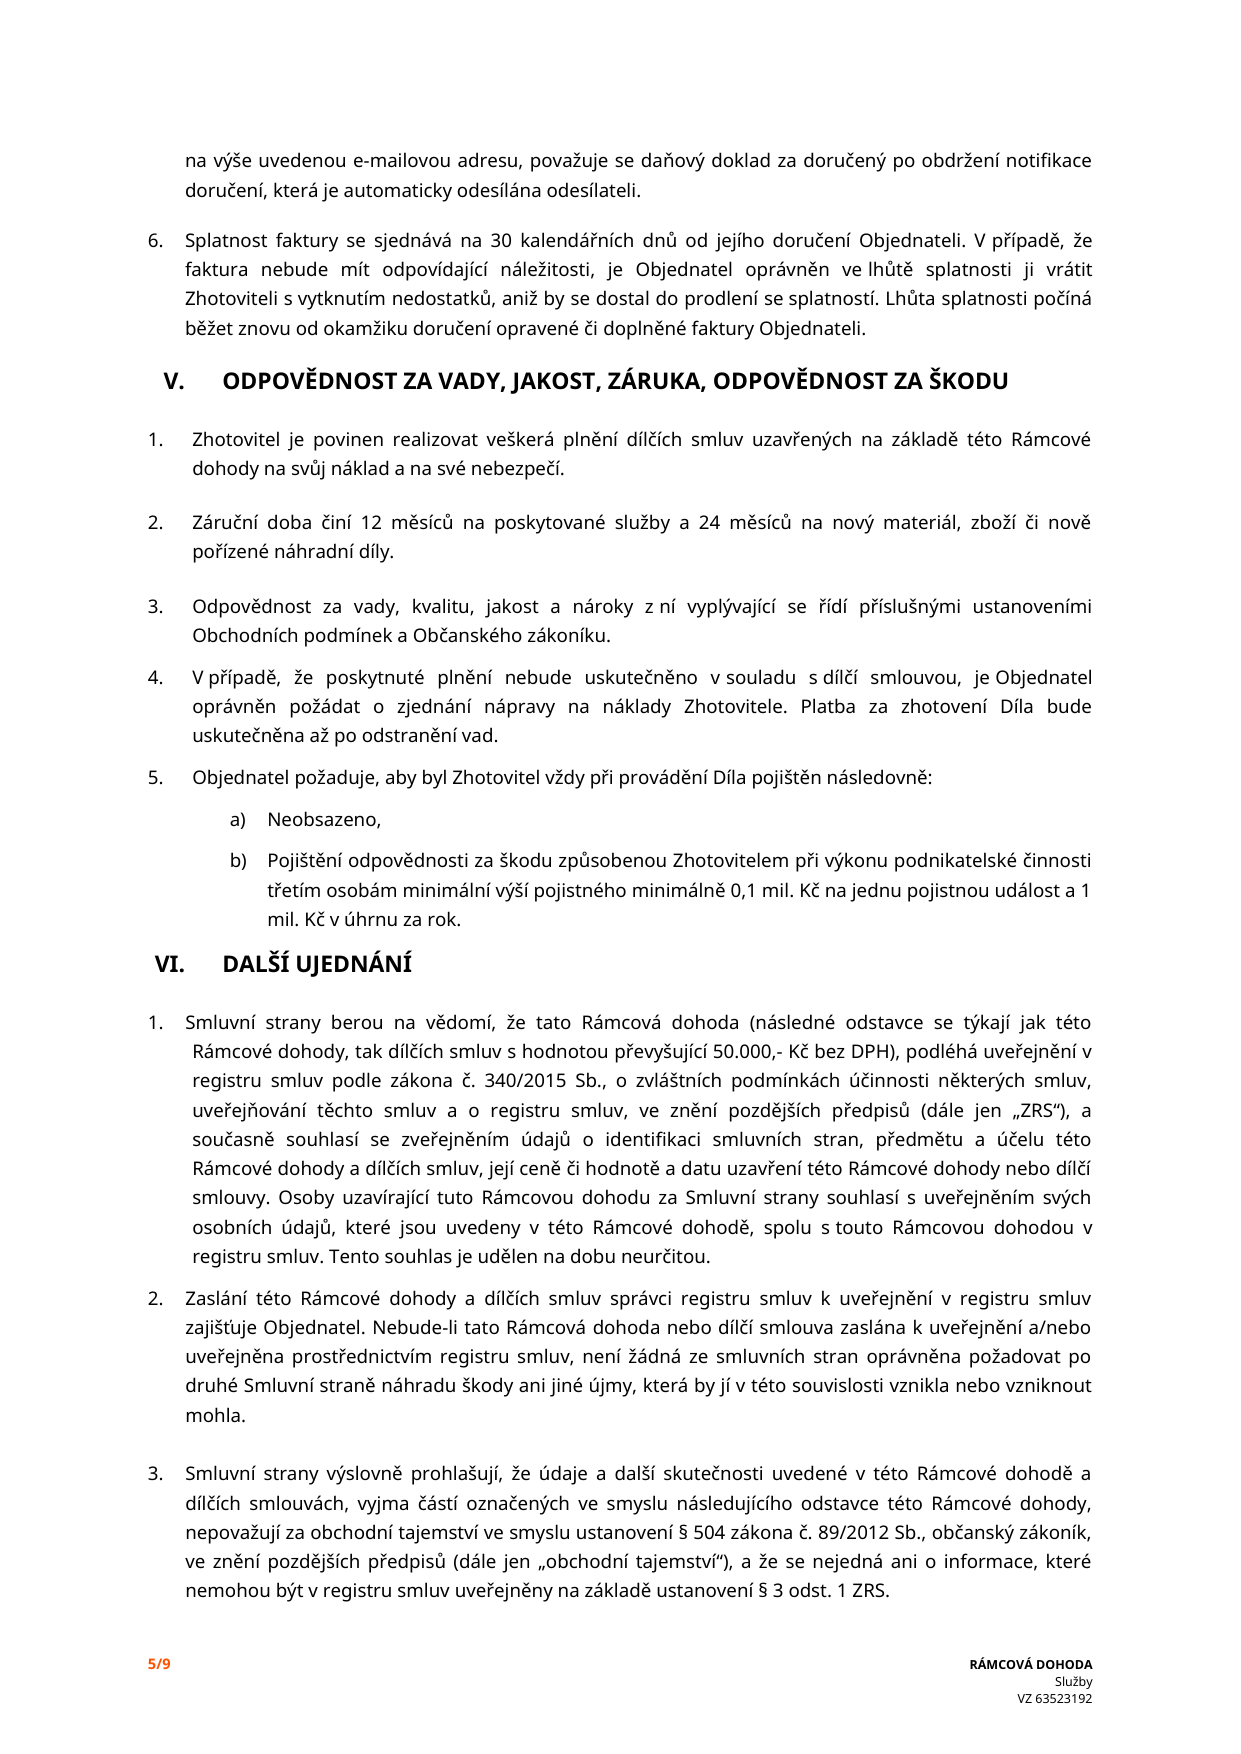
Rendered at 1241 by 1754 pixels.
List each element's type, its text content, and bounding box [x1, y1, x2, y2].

list Objednatel požaduje, aby byl Zhotovitel vždy při provádění Díla pojištěn následovně: [148, 764, 1093, 790]
list Záruční doba činí 12 měsíců na poskytované služby a 24 měsíců na nový materiál, zboží či nově pořízené náhradní díly. [148, 509, 1093, 564]
list Zhotovitel je povinen realizovat veškerá plnění dílčích smluv uzavřených na základě této Rámcové dohody na svůj náklad a na své nebezpečí. [148, 426, 1093, 481]
list ODPOVĚDNOST ZA VADY, JAKOST, ZÁRUKA, ODPOVĚDNOST ZA ŠKODU [185, 365, 1093, 396]
list V případě, že poskytnuté plnění nebude uskutečněno v souladu s dílčí smlouvou, je Objednatel oprávněn požádat o zjednání nápravy na náklady Zhotovitele. Platba za zhotovení Díla bude uskutečněna až po odstranění vad. [148, 664, 1093, 748]
list Neobsazeno, [229, 806, 1093, 832]
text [185, 148, 1093, 202]
list Smluvní strany berou na vědomí, že tato Rámcová dohoda (následné odstavce se týkají jak této Rámcové dohody, tak dílčích smluv s hodnotou převyšující 50.000,- Kč bez DPH), podléhá uveřejnění v registru smluv podle zákona č. 340/2015 Sb., o zvláštních podmínkách účinnosti některých smluv, uveřejňování těchto smluv a o registru smluv, ve znění pozdějších předpisů (dále jen „ZRS“), a současně souhlasí se zveřejněním údajů o identifikaci smluvních stran, předmětu a účelu této Rámcové dohody a dílčích smluv, její ceně či hodnotě a datu uzavření této Rámcové dohody nebo dílčí smlouvy. Osoby uzavírající tuto Rámcovou dohodu za Smluvní strany souhlasí s uveřejněním svých osobních údajů, které jsou uvedeny v této Rámcové dohodě, spolu s touto Rámcovou dohodou v registru smluv. Tento souhlas je udělen na dobu neurčitou. [148, 1009, 1093, 1269]
list Smluvní strany výslovně prohlašují, že údaje a další skutečnosti uvedené v této Rámcové dohodě a dílčích smlouvách, vyjma částí označených ve smyslu následujícího odstavce této Rámcové dohody, nepovažují za obchodní tajemství ve smyslu ustanovení § 504 zákona č. 89/2012 Sb., občanský zákoník, ve znění pozdějších předpisů (dále jen „obchodní tajemství“), a že se nejedná ani o informace, které nemohou být v registru smluv uveřejněny na základě ustanovení § 3 odst. 1 ZRS. [148, 1461, 1093, 1603]
list Pojištění odpovědnosti za škodu způsobenou Zhotovitelem při výkonu podnikatelské činnosti třetím osobám minimální výší pojistného minimálně 0,1 mil. Kč na jednu pojistnou událost a 1 mil. Kč v úhrnu za rok. [229, 848, 1093, 932]
list Odpovědnost za vady, kvalitu, jakost a nároky z ní vyplývající se řídí příslušnými ustanoveními Obchodních podmínek a Občanského zákoníku. [148, 593, 1093, 648]
list Zaslání této Rámcové dohody a dílčích smluv správci registru smluv k uveřejnění v registru smluv zajišťuje Objednatel. Nebude-li tato Rámcová dohoda nebo dílčí smlouva zaslána k uveřejnění a/nebo uveřejněna prostřednictvím registru smluv, není žádná ze smluvních stran oprávněna požadovat po druhé Smluvní straně náhradu škody ani jiné újmy, která by jí v této souvislosti vznikla nebo vzniknout mohla. [148, 1285, 1093, 1428]
list DALŠÍ UJEDNÁNÍ [185, 948, 1093, 979]
list Splatnost faktury se sjednává na 30 kalendářních dnů od jejího doručení Objednateli. V případě, že faktura nebude mít odpovídající náležitosti, je Objednatel oprávněn ve lhůtě splatnosti ji vrátit Zhotoviteli s vytknutím nedostatků, aniž by se dostal do prodlení se splatností. Lhůta splatnosti počíná běžet znovu od okamžiku doručení opravené či doplněné faktury Objednateli. [148, 227, 1093, 340]
